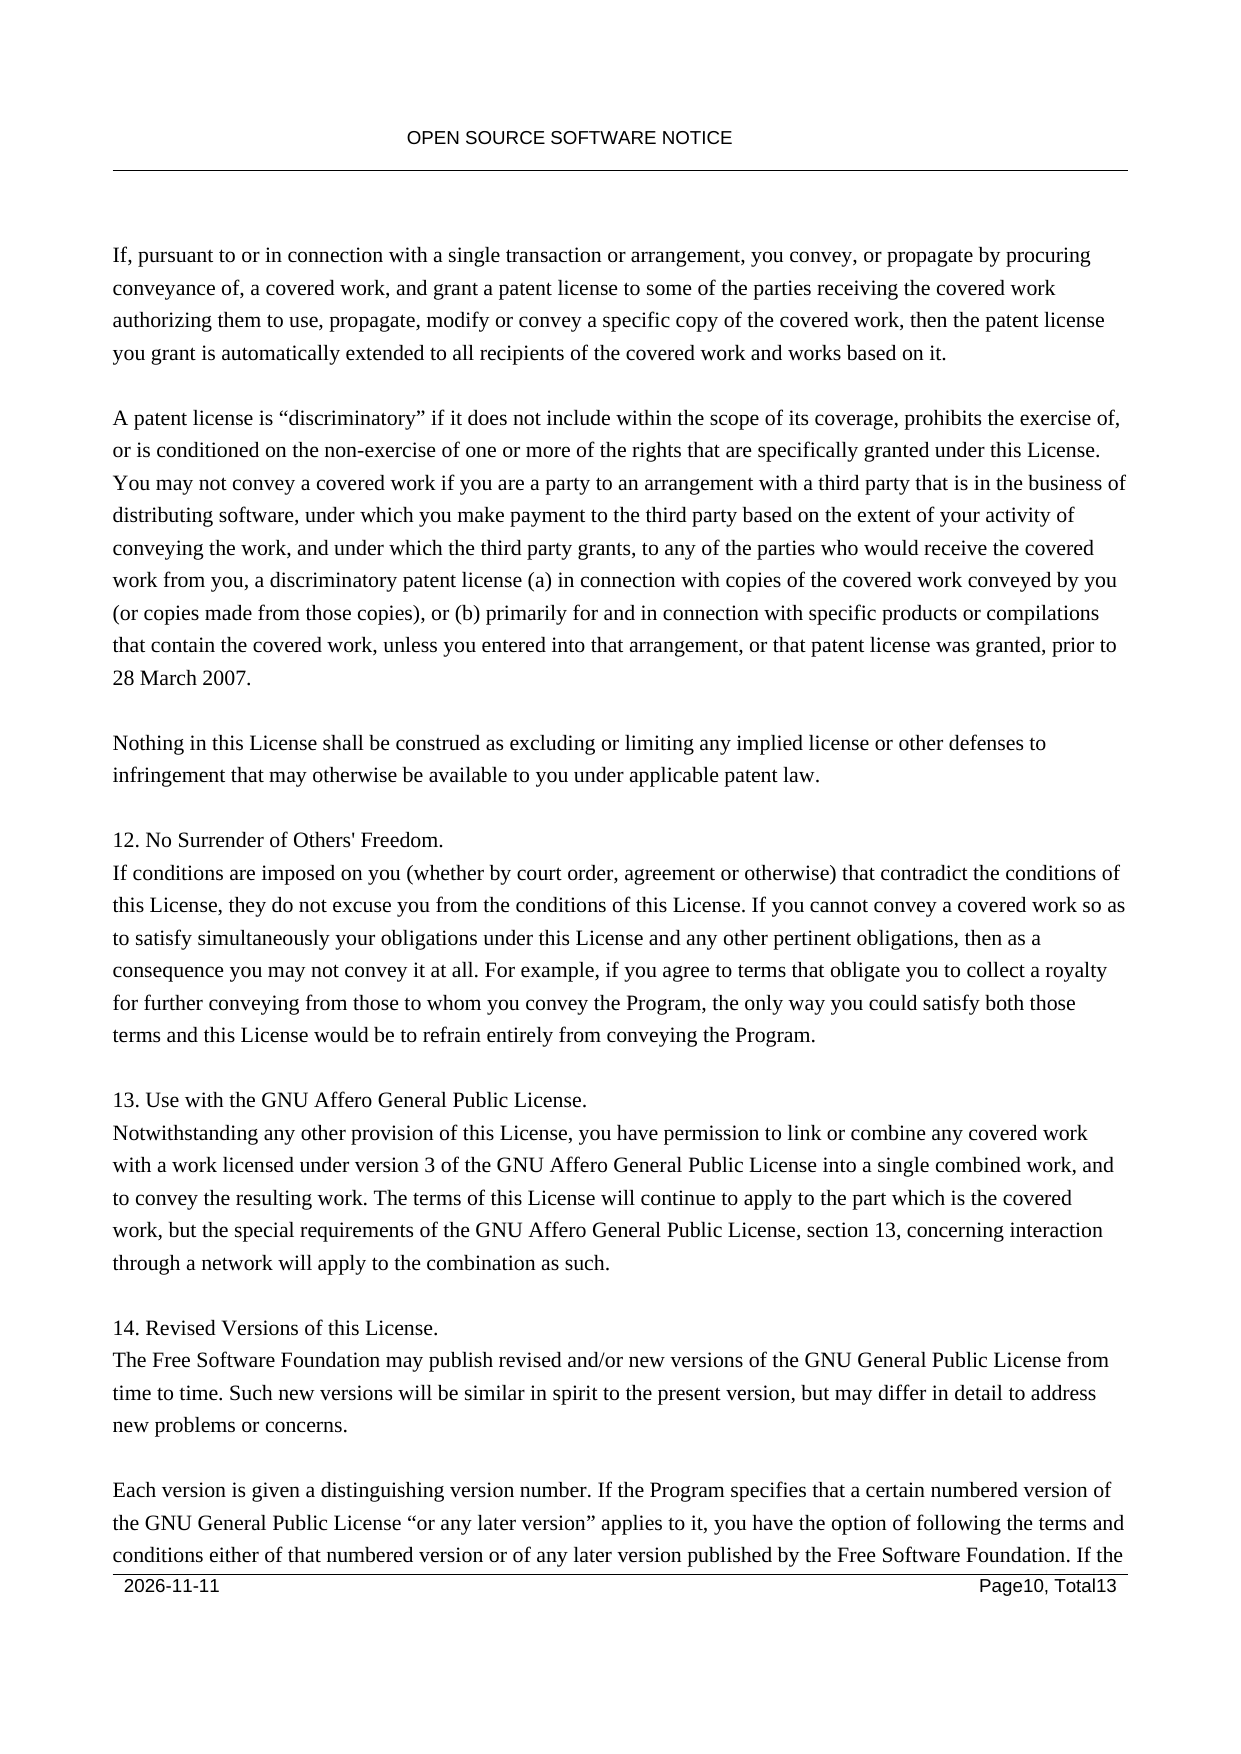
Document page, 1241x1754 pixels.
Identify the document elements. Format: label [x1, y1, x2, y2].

text [112, 206, 1128, 1571]
